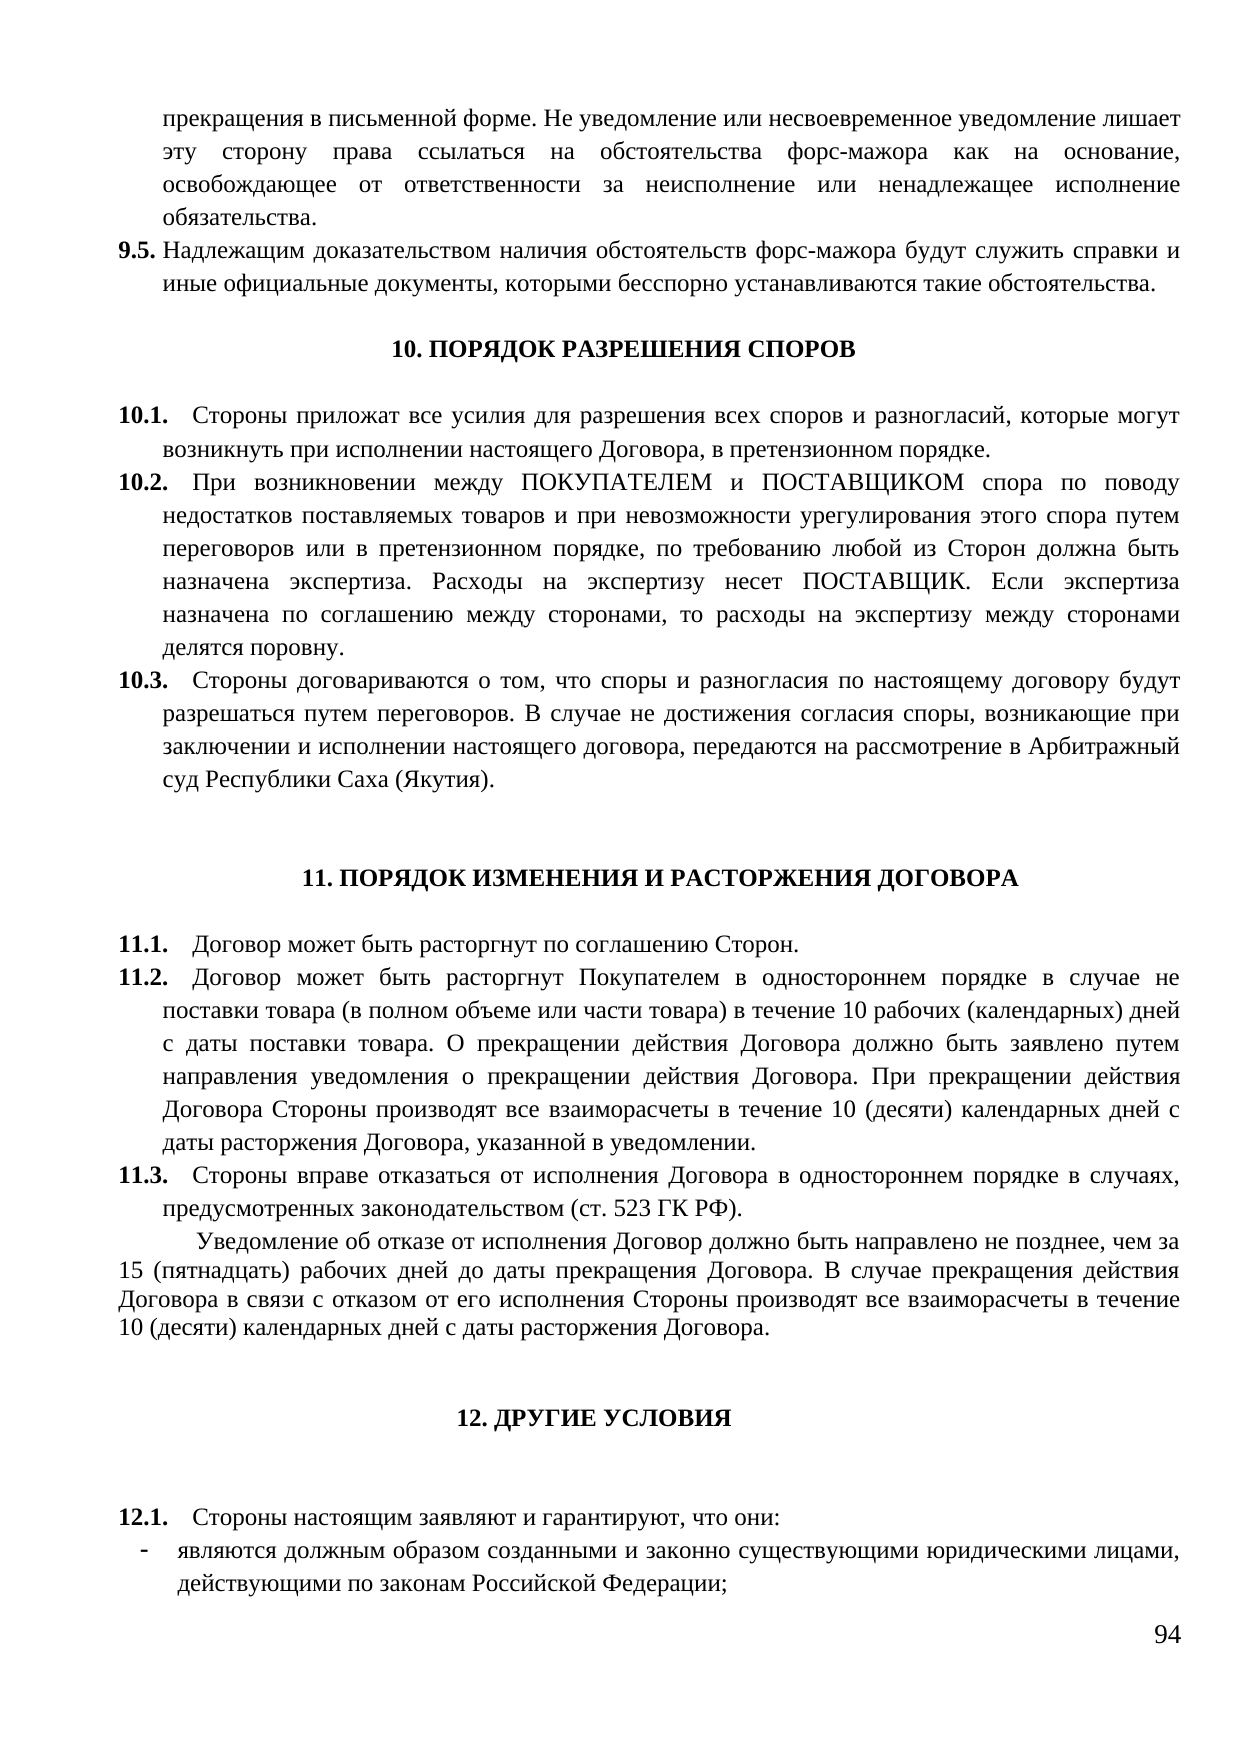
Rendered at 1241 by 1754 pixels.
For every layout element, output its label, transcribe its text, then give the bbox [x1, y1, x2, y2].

list являются должным образом созданными и законно существующими юридическими лицами, действующими по законам Российской Федерации; [140, 1535, 1181, 1597]
list ПОРЯДОК РАЗРЕШЕНИЯ СПОРОВ [66, 334, 1181, 363]
list Стороны приложат все усилия для разрешения всех споров и разногласий, которые могут возникнуть при исполнении настоящего Договора, в претензионном порядке. [118, 401, 1181, 462]
list Надлежащим доказательством наличия обстоятельств форс-мажора будут служить справки и иные официальные документы, которыми бесспорно устанавливаются такие обстоятельства. [118, 236, 1181, 297]
text Уведомление об отказе от исполнения Договор должно быть направлено не позднее, чем за 15 (пятнадцать) рабочих дней до даты прекращения Договора. В случае прекращения действия Договора в связи с отказом от его исполнения Стороны производят все взаиморасчеты в течение 10 (десяти) календарных дней с даты расторжения Договора. [118, 1226, 1181, 1341]
list Стороны договариваются о том, что споры и разногласия по настоящему договору будут разрешаться путем переговоров. В случае не достижения согласия споры, возникающие при заключении и исполнении настоящего договора, передаются на рассмотрение в Арбитражный суд Республики Саха (Якутия). [118, 665, 1181, 793]
list Договор может быть расторгнут Покупателем в одностороннем порядке в случае не поставки товара (в полном объеме или части товара) в течение 10 рабочих (календарных) дней с даты поставки товара. О прекращении действия Договора должно быть заявлено путем направления уведомления о прекращении действия Договора. При прекращении действия Договора Стороны производят все взаиморасчеты в течение 10 (десяти) календарных дней с даты расторжения Договора, указанной в уведомлении. [118, 962, 1181, 1156]
list ПОРЯДОК ИЗМЕНЕНИЯ И РАСТОРЖЕНИЯ ДОГОВОРА [140, 863, 1181, 892]
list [118, 103, 1181, 231]
list ДРУГИЕ УСЛОВИЯ [7, 1403, 1181, 1432]
list Договор может быть расторгнут по соглашению Сторон. [118, 929, 1181, 958]
list При возникновении между ПОКУПАТЕЛЕМ и ПОСТАВЩИКОМ спора по поводу недостатков поставляемых товаров и при невозможности урегулирования этого спора путем переговоров или в претензионном порядке, по требованию любой из Сторон должна быть назначена экспертиза. Расходы на экспертизу несет ПОСТАВЩИК. Если экспертиза назначена по соглашению между сторонами, то расходы на экспертизу между сторонами делятся поровну. [118, 467, 1181, 661]
list Стороны настоящим заявляют и гарантируют, что они: [118, 1502, 1181, 1531]
list Стороны вправе отказаться от исполнения Договора в одностороннем порядке в случаях, предусмотренных законодательством (ст. 523 ГК РФ). [118, 1160, 1181, 1222]
